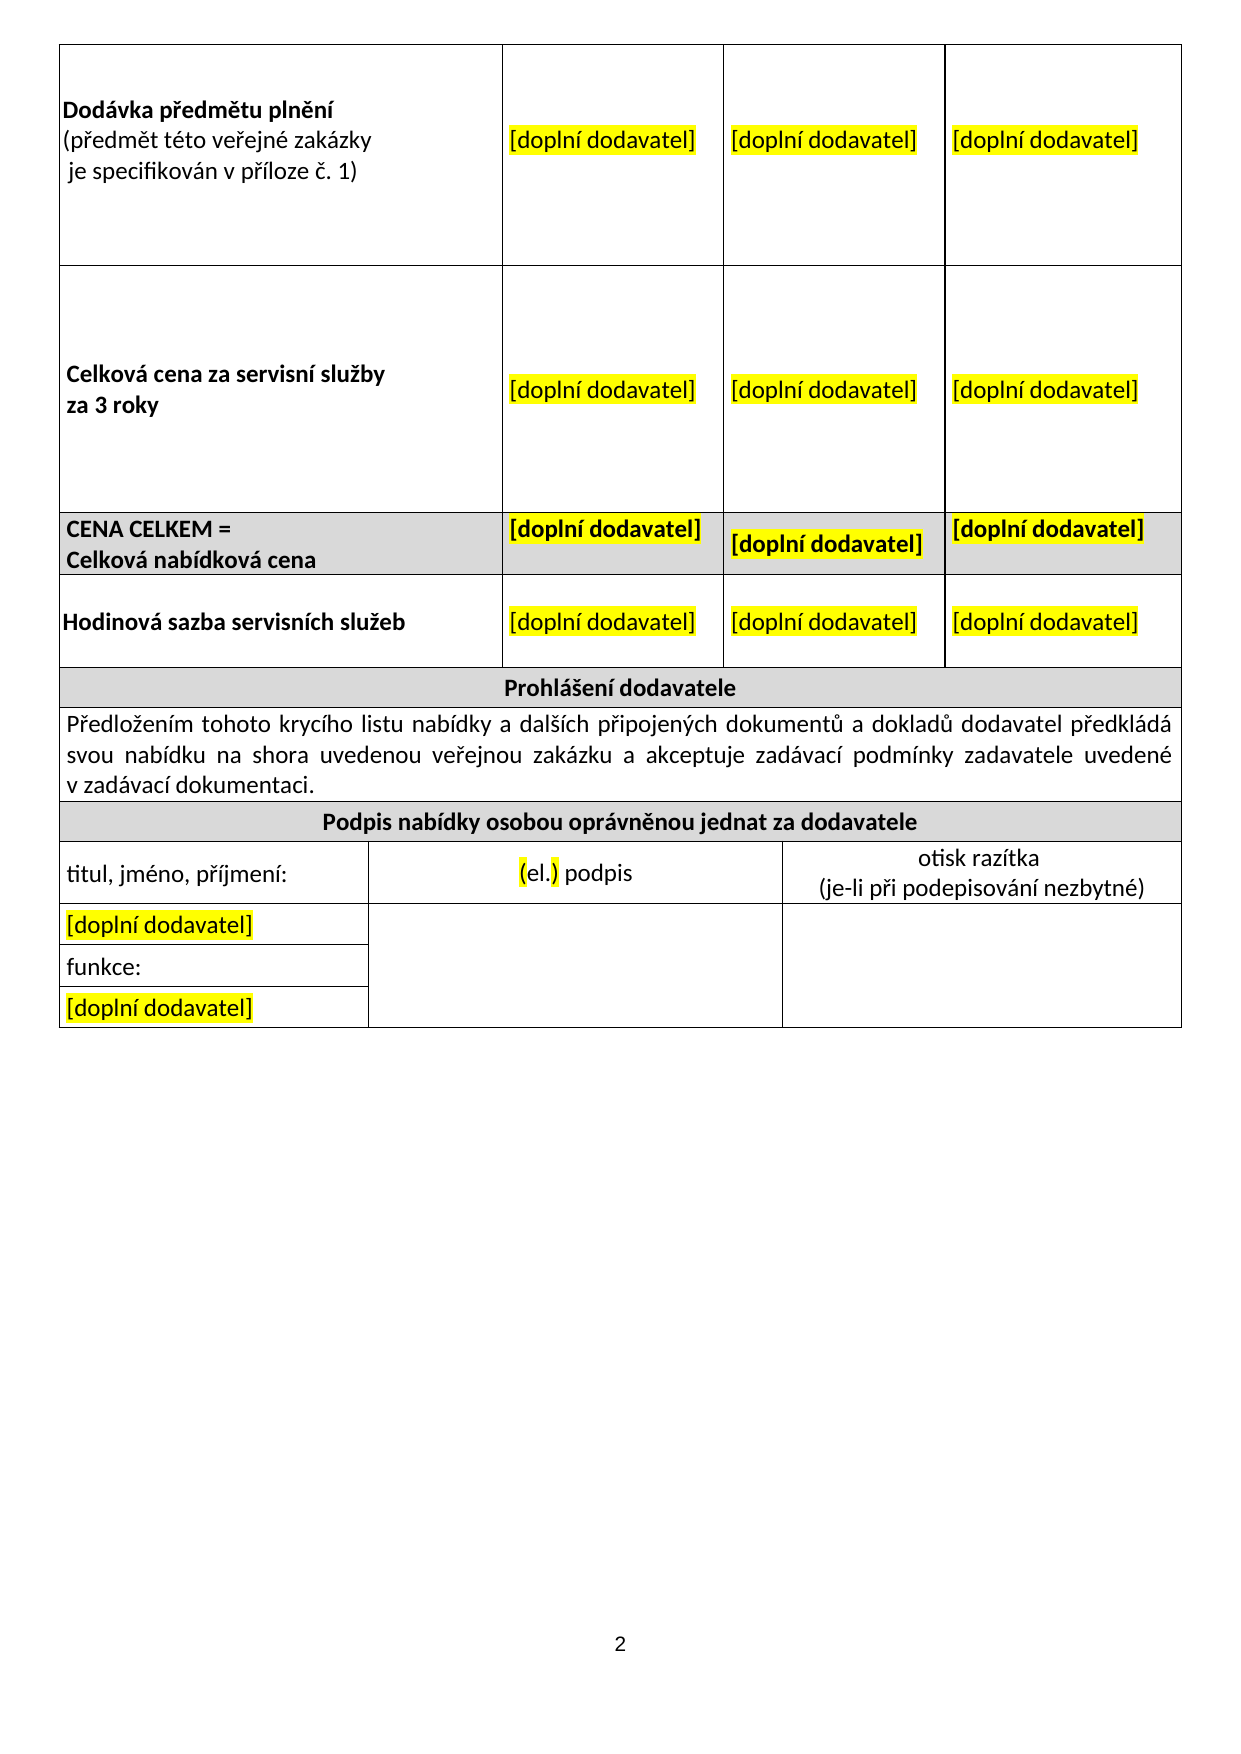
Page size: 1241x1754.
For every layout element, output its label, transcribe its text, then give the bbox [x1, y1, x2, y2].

table_cell CENA CELKEM = Celková nabídková cena [60, 513, 502, 574]
table_cell Celková cena za servisní služby za 3 roky [60, 266, 502, 512]
table_cell [doplní dodavatel] [946, 266, 1181, 512]
table_cell funkce: [60, 945, 368, 986]
table_cell [doplní dodavatel] [946, 575, 1181, 667]
table_cell [doplní dodavatel] [503, 266, 723, 512]
table_cell Podpis nabídky osobou oprávněnou jednat za dodavatele [60, 802, 1181, 841]
table_cell Hodinová sazba servisních služeb [60, 575, 502, 667]
table_cell [doplní dodavatel] [724, 45, 944, 265]
table_cell [doplní dodavatel] [503, 575, 723, 667]
table_cell [doplní dodavatel] [60, 904, 368, 944]
table_cell Dodávka předmětu plnění (předmět této veřejné zakázky je specifikován v příloze č. 1) [60, 45, 502, 265]
table_cell [doplní dodavatel] [503, 513, 723, 574]
table_cell [doplní dodavatel] [946, 513, 1181, 574]
table_cell [doplní dodavatel] [724, 266, 944, 512]
table_cell [doplní dodavatel] [60, 987, 368, 1027]
table_cell [369, 904, 782, 1027]
table_cell [doplní dodavatel] [946, 45, 1181, 265]
table_cell [783, 904, 1181, 1027]
table_cell (el.) podpis [369, 842, 782, 903]
table_cell Prohlášení dodavatele [60, 668, 1181, 707]
table_cell titul, jméno, příjmení: [60, 842, 368, 903]
table_cell otisk razítka (je-li při podepisování nezbytné) [783, 842, 1181, 903]
table_cell [doplní dodavatel] [724, 575, 944, 667]
table_cell [doplní dodavatel] [503, 45, 723, 265]
table_cell Předložením tohoto krycího listu nabídky a dalších připojených dokumentů a dokladů dodavatel předkládá svou nabídku na shora uvedenou veřejnou zakázku a akceptuje zadávací podmínky zadavatele uvedené v zadávací dokumentaci. [60, 708, 1181, 801]
table_cell [doplní dodavatel] [724, 513, 944, 574]
